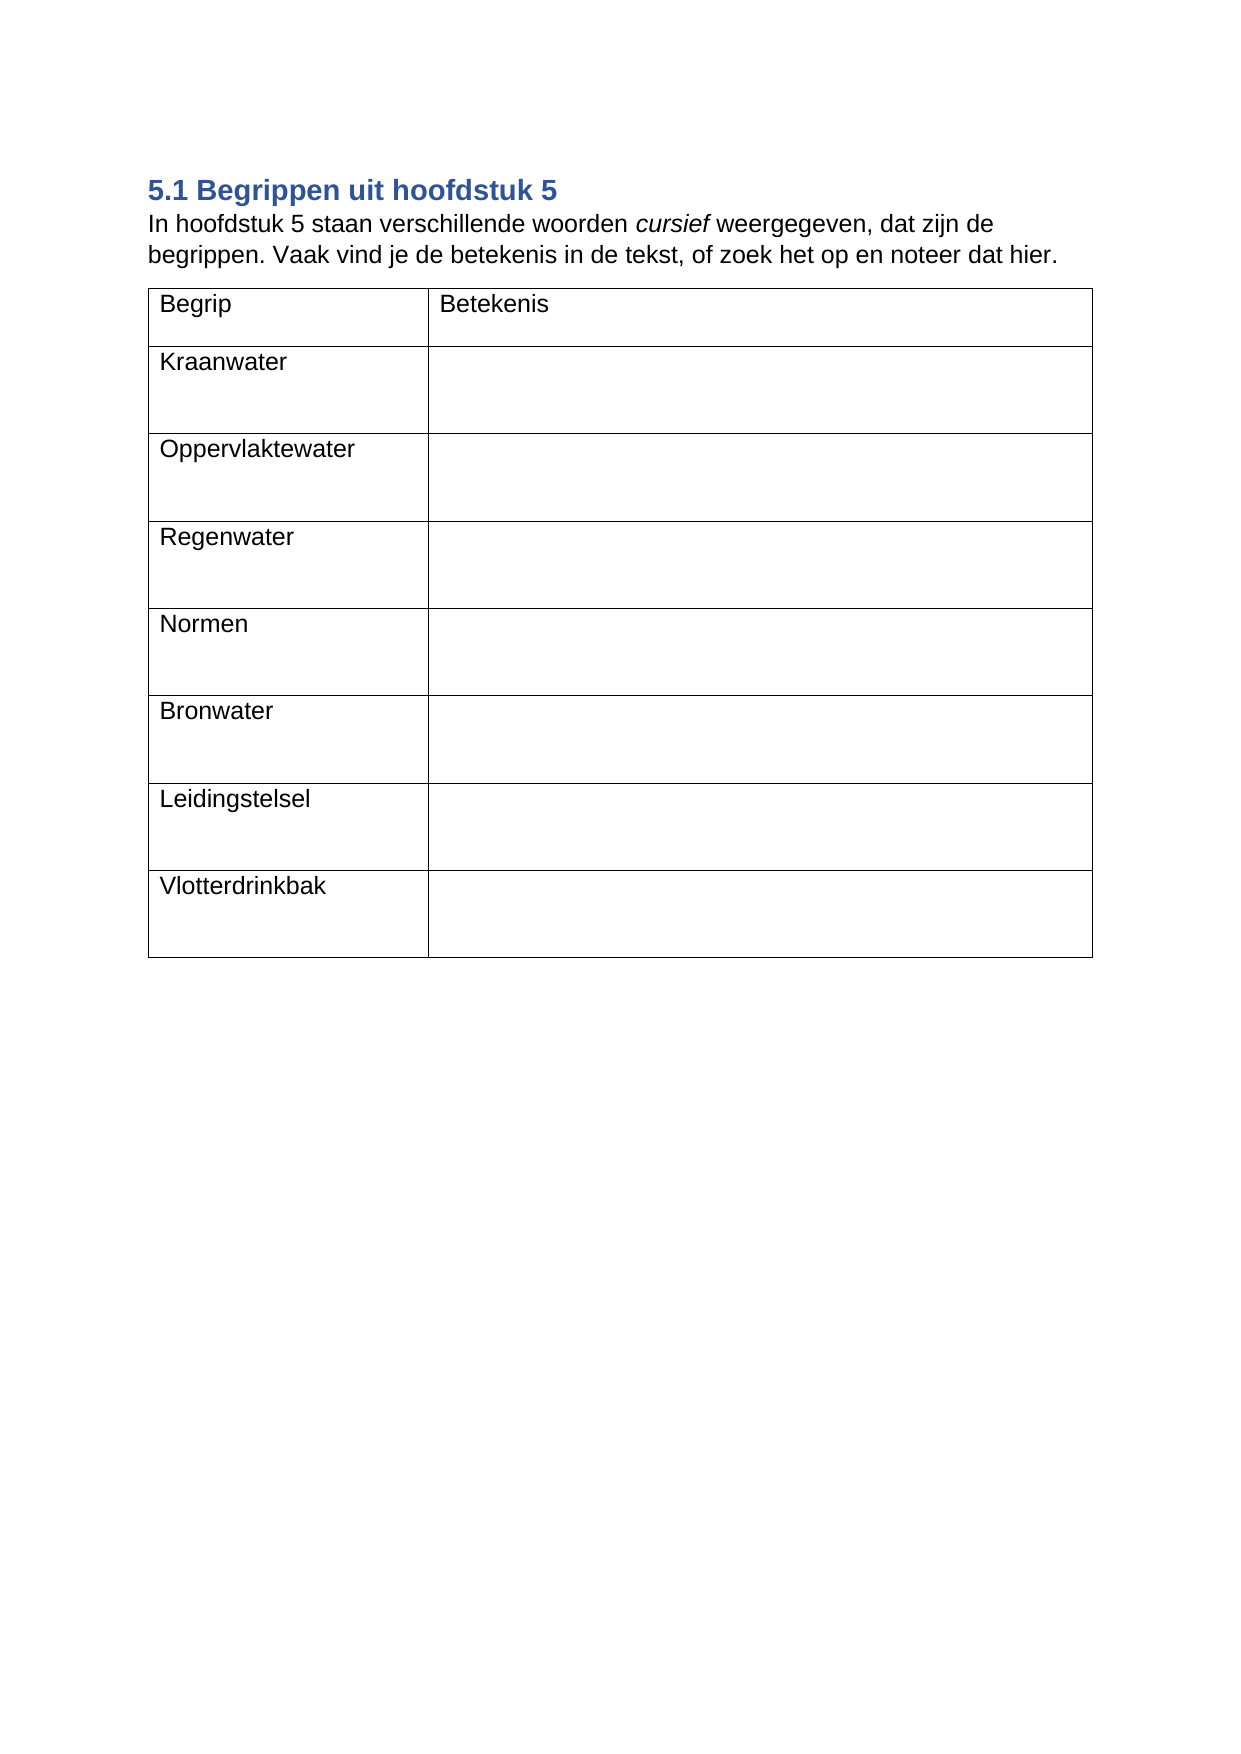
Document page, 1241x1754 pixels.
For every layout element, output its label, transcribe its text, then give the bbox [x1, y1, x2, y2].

table_cell [429, 609, 1092, 695]
table_cell Vlotterdrinkbak [149, 871, 428, 957]
table_cell [429, 696, 1092, 782]
table_cell Oppervlaktewater [149, 434, 428, 521]
table_cell [429, 347, 1092, 433]
table_cell Normen [149, 609, 428, 695]
table_cell Regenwater [149, 522, 428, 608]
text In hoofdstuk 5 staan verschillende woorden cursief weergegeven, dat zijn de begrippen. Vaak vind je de betekenis in de tekst, of zoek het op en noteer dat hier. [148, 209, 1093, 268]
table_cell Bronwater [149, 696, 428, 782]
table_cell [429, 871, 1092, 957]
table_cell [429, 784, 1092, 870]
table_header Begrip [149, 289, 428, 346]
table_cell [429, 434, 1092, 521]
table_header Betekenis [429, 289, 1092, 346]
table_cell [429, 522, 1092, 608]
table_cell Kraanwater [149, 347, 428, 433]
subtitle 5.1 Begrippen uit hoofdstuk 5 [148, 173, 1093, 206]
table_cell Leidingstelsel [149, 784, 428, 870]
